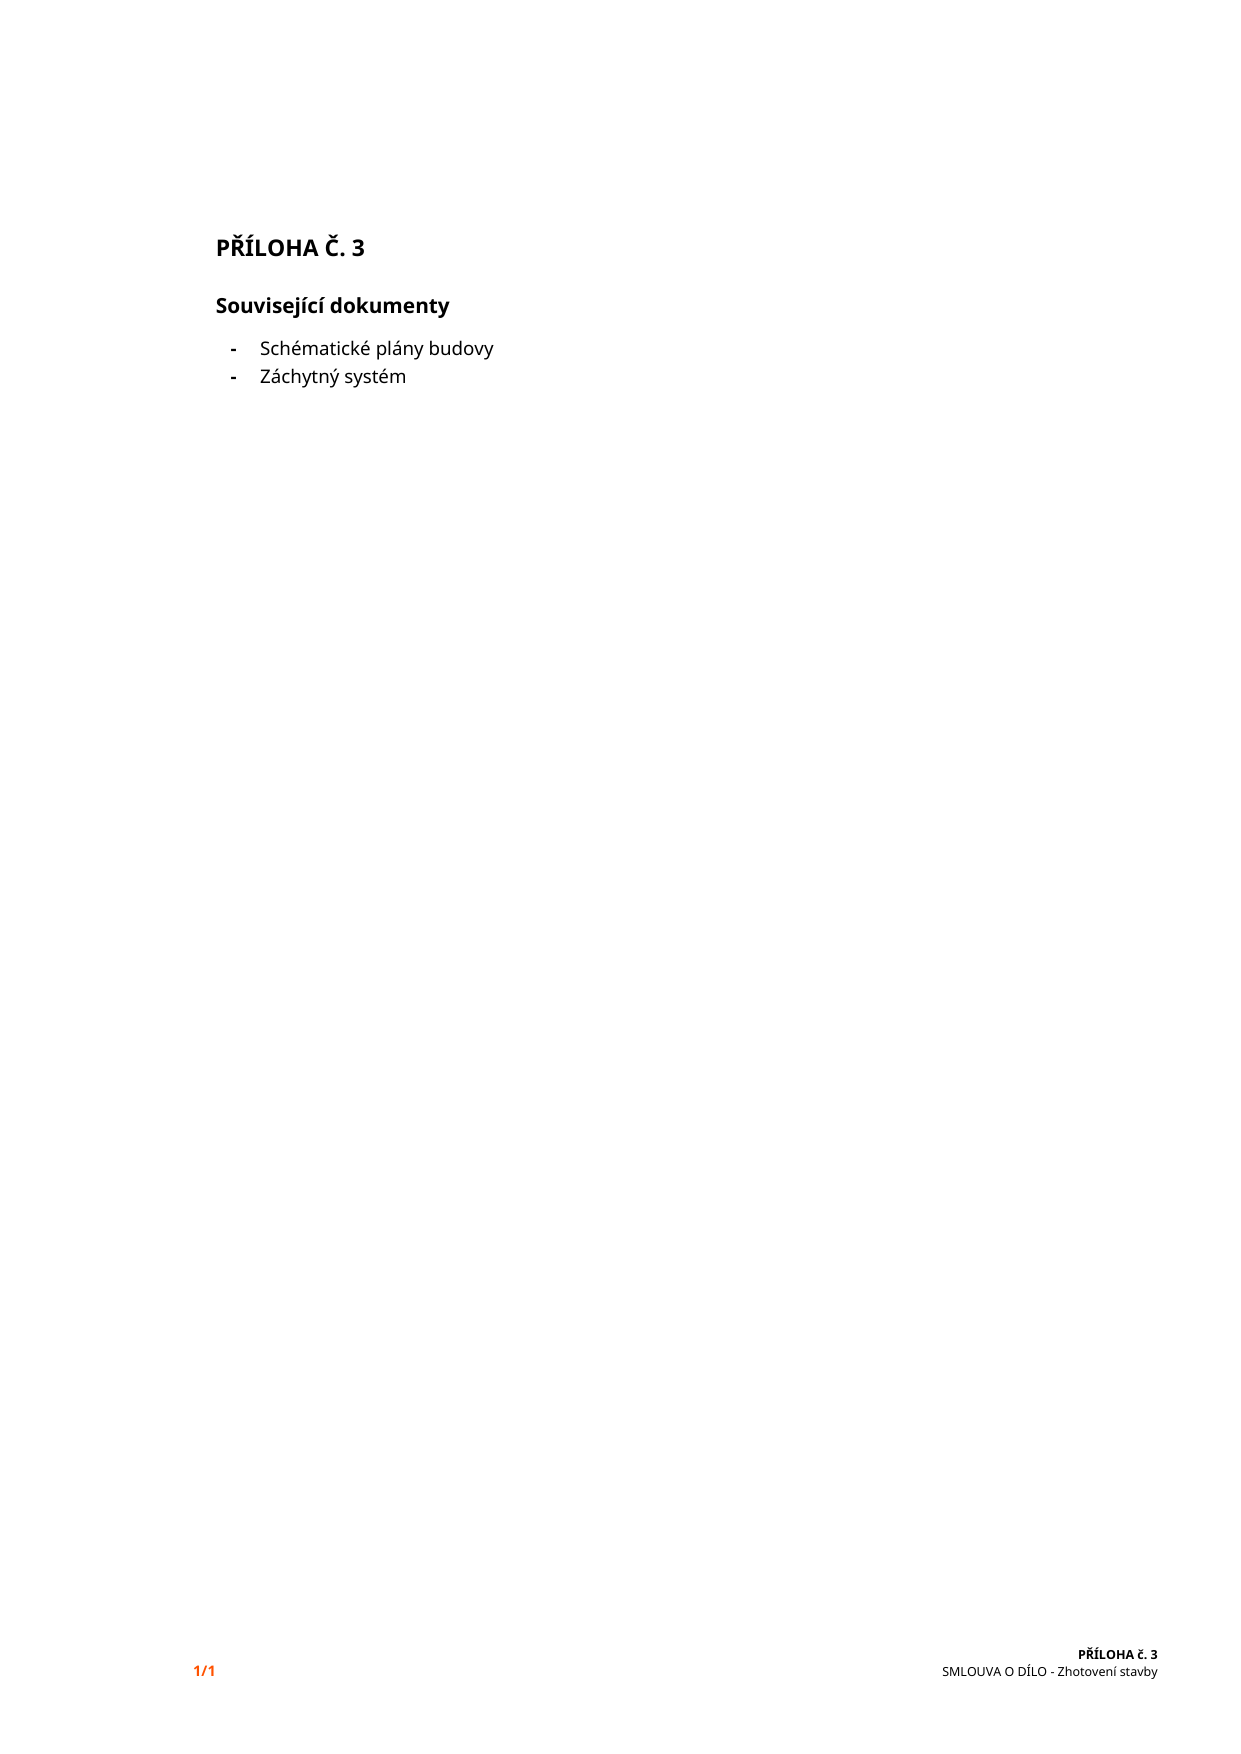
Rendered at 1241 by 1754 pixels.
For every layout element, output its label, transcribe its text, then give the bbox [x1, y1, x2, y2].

text Příloha č. 3 [216, 232, 1093, 263]
text Záchytný systém [230, 363, 1093, 388]
text Související dokumenty [216, 291, 1093, 320]
text Schématické plány budovy [230, 335, 1093, 361]
